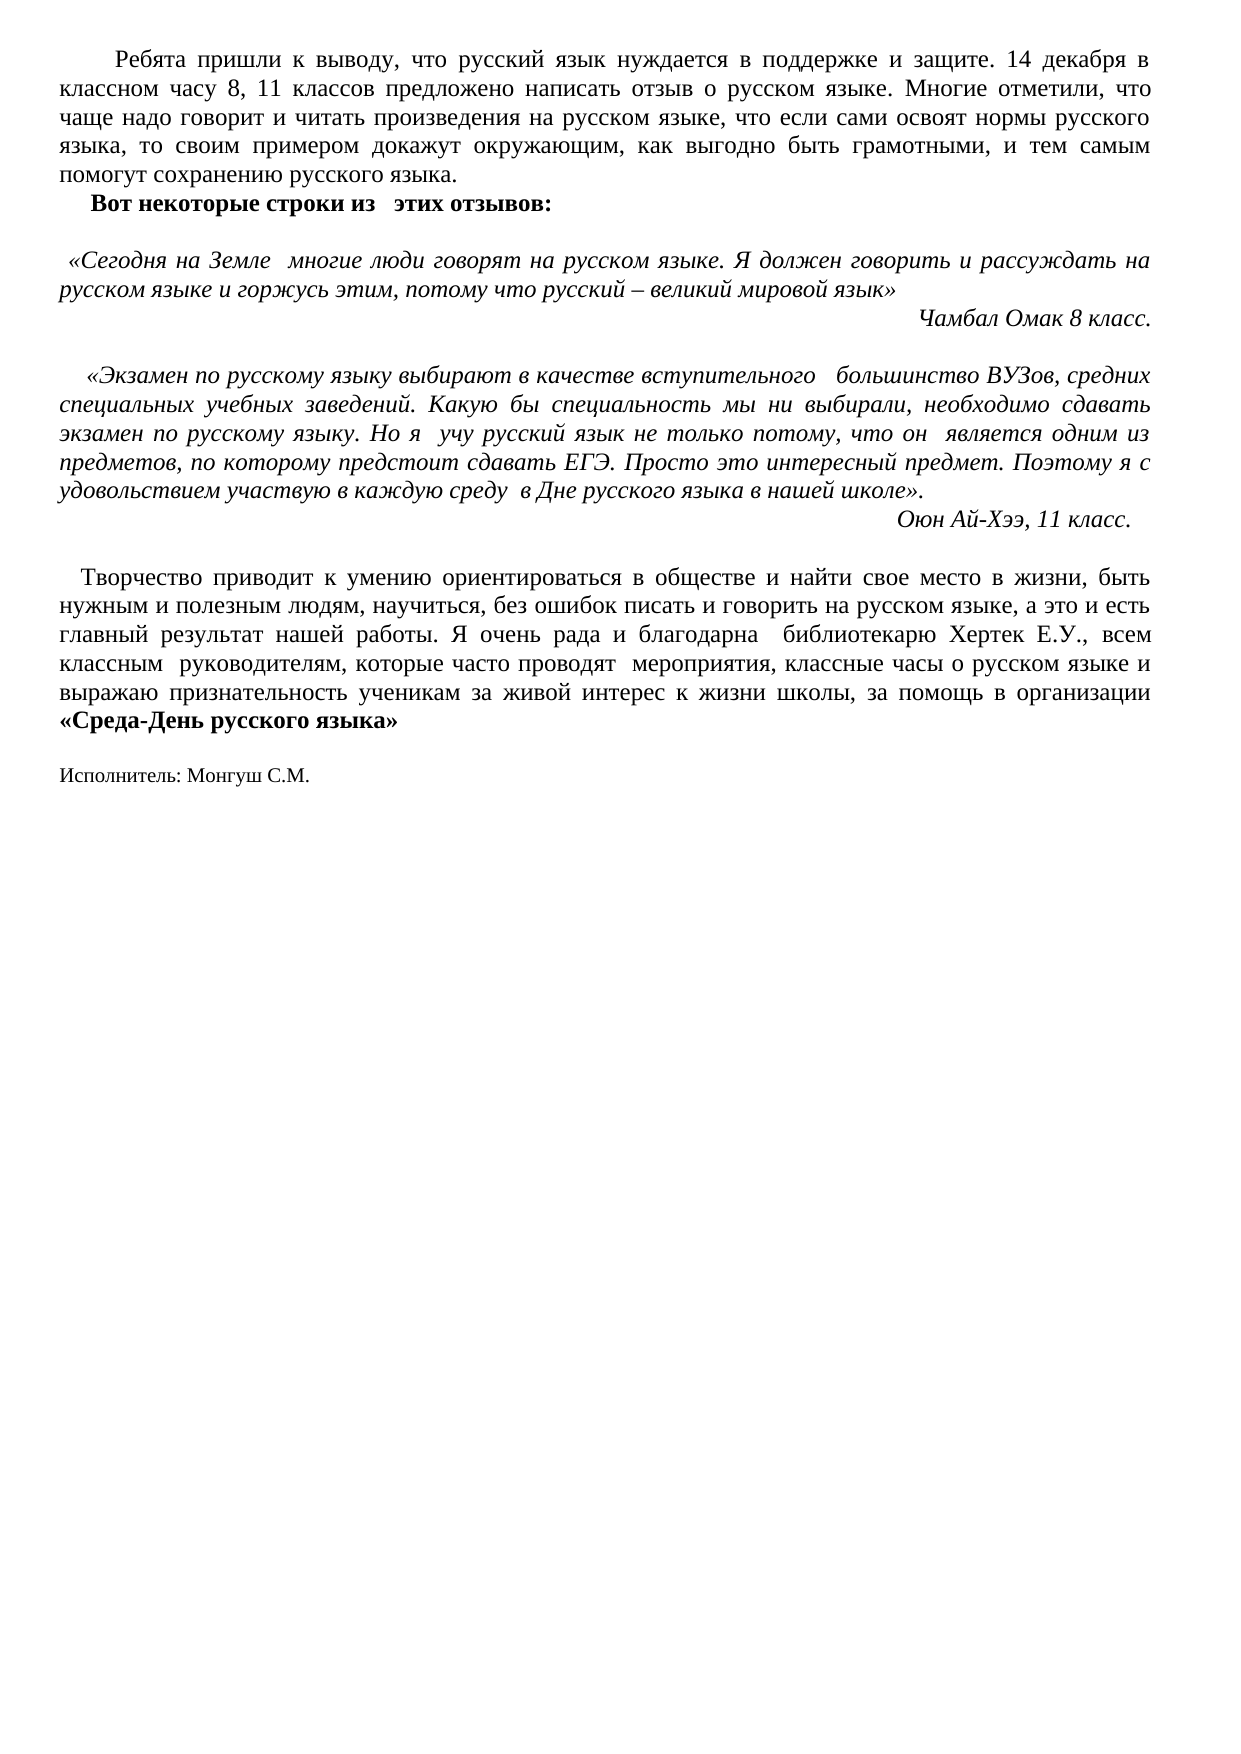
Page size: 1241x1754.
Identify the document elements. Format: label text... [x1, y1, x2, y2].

text Исполнитель: Монгуш С.М. [59, 763, 1152, 787]
text «Сегодня на Земле многие люди говорят на русском языке. Я должен говорить и рассуждать на русском языке и горжусь этим, потому что русский – великий мировой язык» [59, 246, 1152, 303]
text Чамбал Омак 8 класс. [59, 303, 1152, 332]
text Ребята пришли к выводу, что русский язык нуждается в поддержке и защите. 14 декабря в классном часу 8, 11 классов предложено написать отзыв о русском языке. Многие отметили, что чаще надо говорит и читать произведения на русском языке, что если сами освоят нормы русского языка, то своим примером докажут окружающим, как выгодно быть грамотными, и тем самым помогут сохранению русского языка. [59, 44, 1152, 188]
text Оюн Ай-Хээ, 11 класс. [59, 504, 1152, 533]
text Творчество приводит к умению ориентироваться в обществе и найти свое место в жизни, быть нужным и полезным людям, научиться, без ошибок писать и говорить на русском языке, а это и есть главный результат нашей работы. Я очень рада и благодарна библиотекарю Хертек Е.У., всем классным руководителям, которые часто проводят мероприятия, классные часы о русском языке и выражаю признательность ученикам за живой интерес к жизни школы, за помощь в организации «Среда-День русского языка» [59, 562, 1152, 734]
text Вот некоторые строки из этих отзывов: [59, 188, 1152, 217]
text «Экзамен по русскому языку выбирают в качестве вступительного большинство ВУЗов, средних специальных учебных заведений. Какую бы специальность мы ни выбирали, необходимо сдавать экзамен по русскому языку. Но я учу русский язык не только потому, что он является одним из предметов, по которому предстоит сдавать ЕГЭ. Просто это интересный предмет. Поэтому я с удовольствием участвую в каждую среду в Дне русского языка в нашей школе». [59, 361, 1152, 504]
